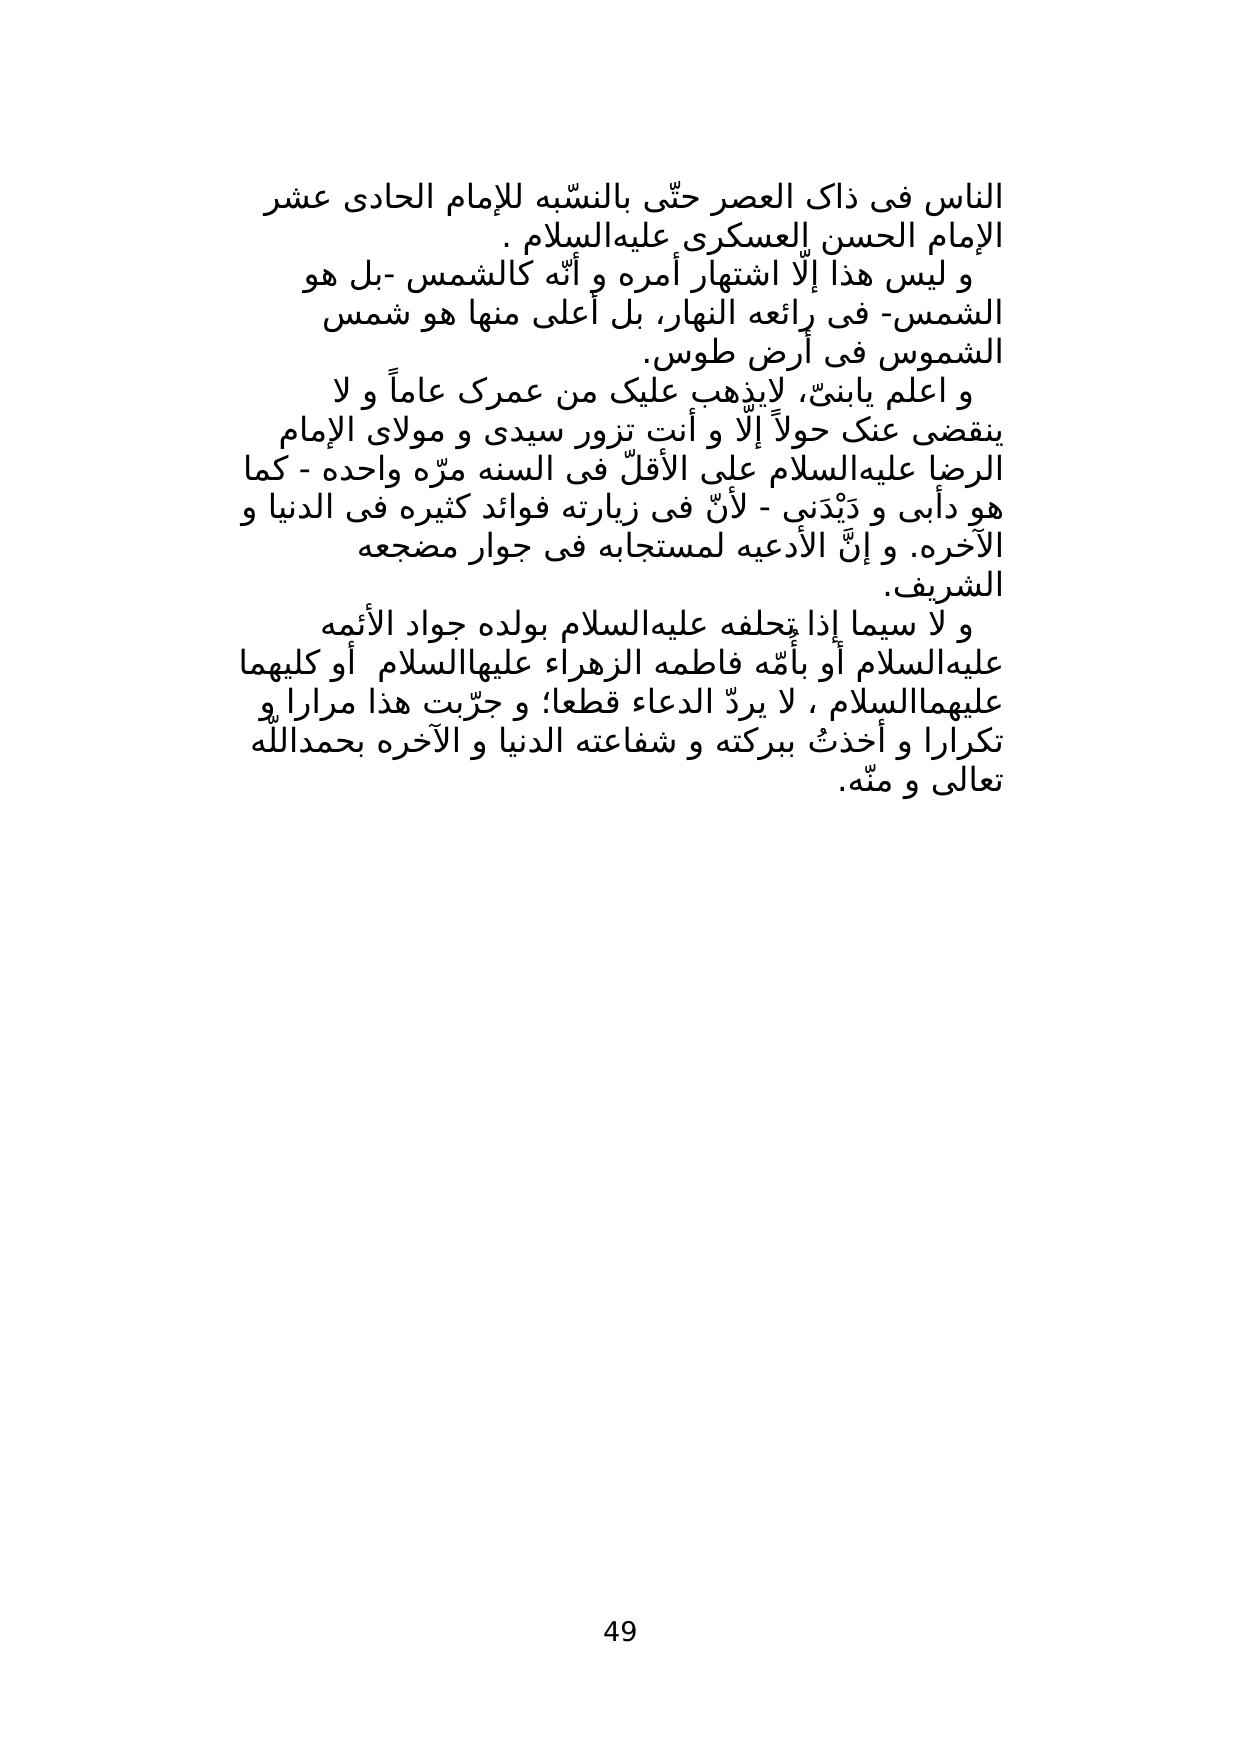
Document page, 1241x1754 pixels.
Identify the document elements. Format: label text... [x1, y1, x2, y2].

text و لا سیما إذا تحلفه عليه‌السلام بولده جواد الأئمه عليه‌السلام أو بأُمّه فاطمه الزهراء عليها‌السلام أو کلیهما علیهماالسلام ، لا یردّ الدعاء قطعا؛ و جرّبت هذا مرارا و تکرارا و أخذتُ ببرکته و شفاعته الدنیا و الآخره بحمداللّه تعالی و منّه. [236, 604, 1004, 799]
text و لیس هذا إلّا اشتهار أمره و أنّه کالشمس -بل هو الشمس- فی رائعه النهار، بل أعلی منها هو شمس الشموس فی أرض طوس. [236, 255, 1004, 371]
text و اعلم یابنیّ، لایذهب علیک من عمرک عاماً و لا ینقضی عنک حولاً إلّا و أنت تزور سیدی و مولای الإمام الرضا عليه‌السلام علی الأقلّ فی السنه مرّه واحده - کما هو دأبی و دَیْدَنی - لأنّ فی زیارته فوائد کثیره فی الدنیا و الآخره. و إنَّ الأدعیه لمستجابه فی جوار مضجعه الشریف. [236, 371, 1004, 604]
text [236, 177, 1004, 255]
